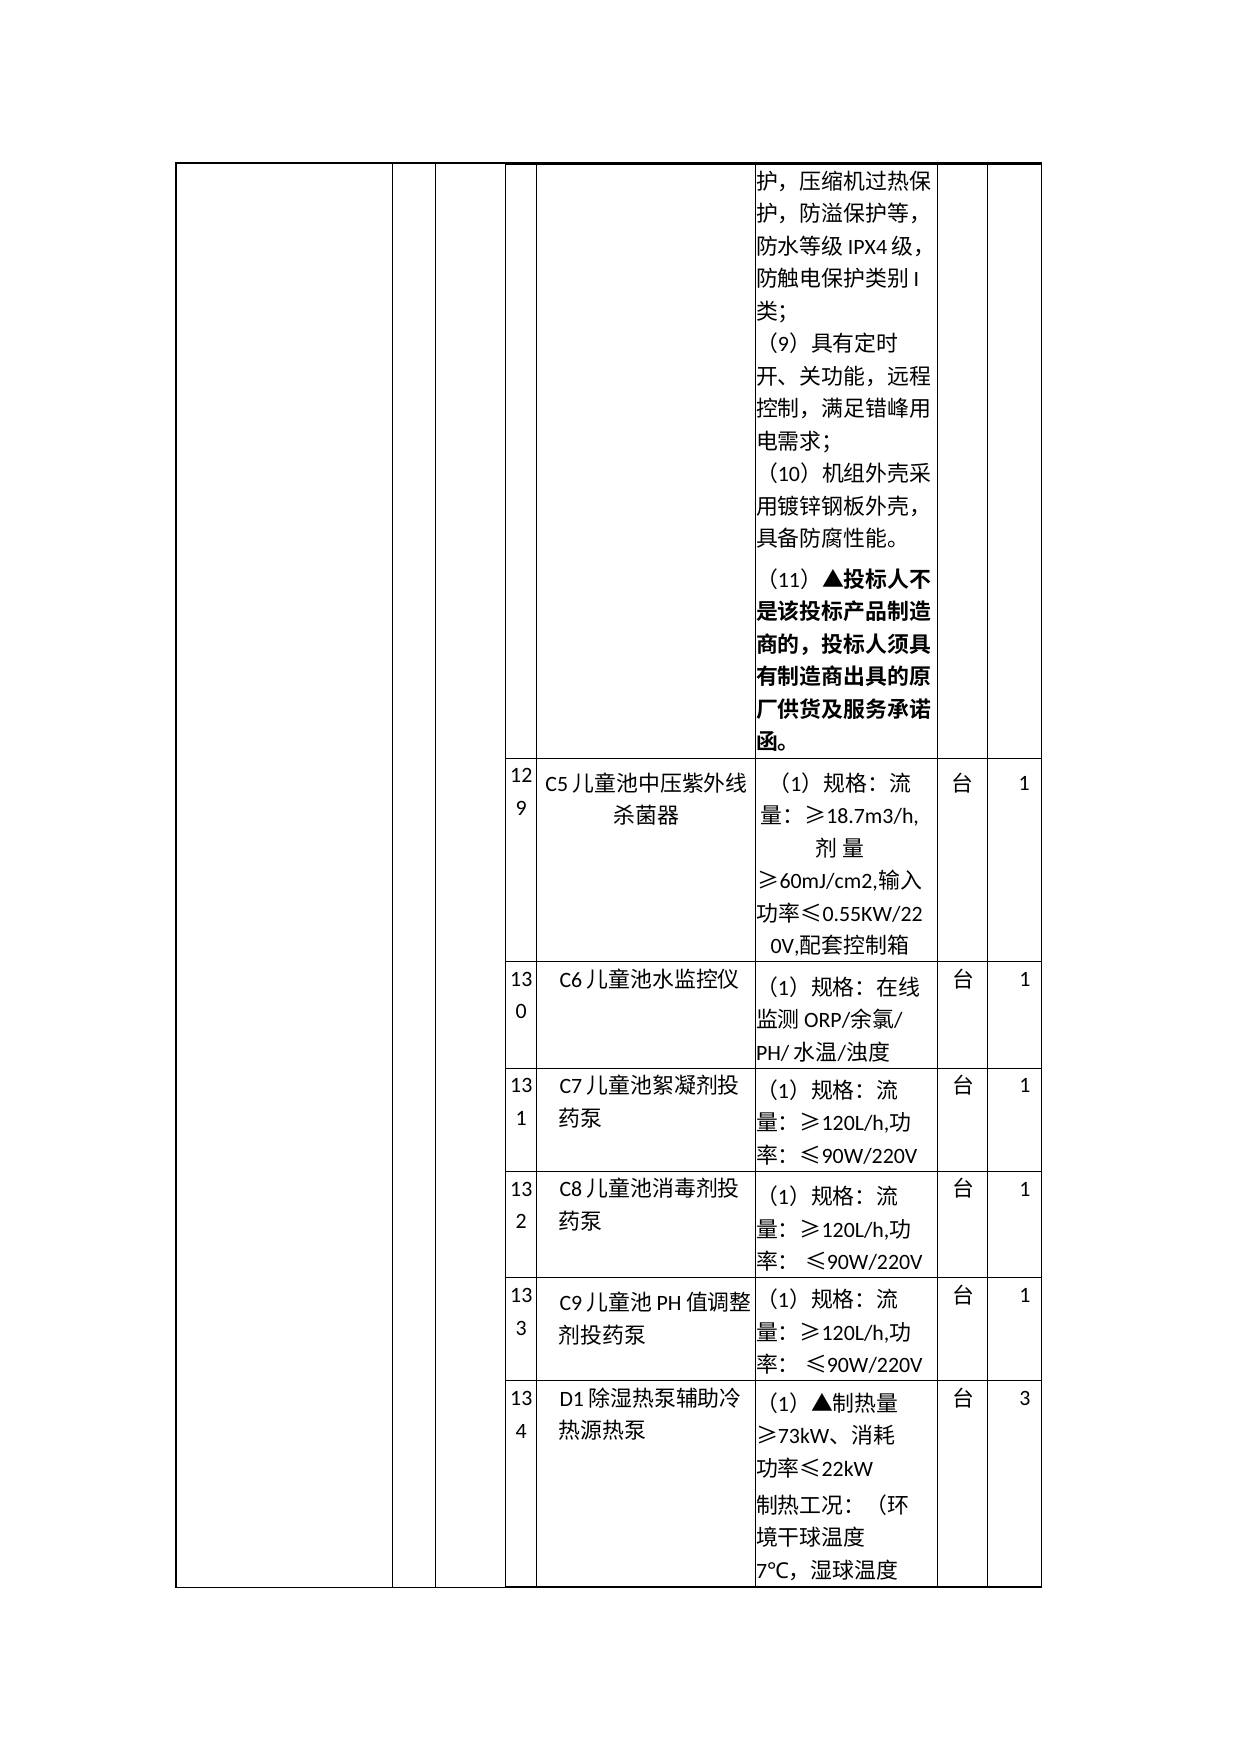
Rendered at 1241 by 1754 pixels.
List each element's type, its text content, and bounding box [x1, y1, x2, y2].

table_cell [506, 1381, 536, 1586]
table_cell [537, 1381, 755, 1586]
table_cell 1 [393, 164, 435, 1587]
table_cell 注：★采购人拟采购的产品属于《节能产品政府采购品目清单》范围中政府强制采购产品类别的，投标人须在投标文件中提供：该产品获得的由国家确定的认证机构出具的、处于有效期之内的节能产品认证证明。 本项目中属于政府强制采购节能产品目录清单的设备 一、采购清单 [756, 759, 937, 961]
table_cell 注：★采购人拟采购的产品属于《节能产品政府采购品目清单》范围中政府强制采购产品类别的，投标人须在投标文件中提供：该产品获得的由国家确定的认证机构出具的、处于有效期之内的节能产品认证证明。 本项目中属于政府强制采购节能产品目录清单的设备 一、采购清单 [537, 759, 755, 961]
table_cell 注：★采购人拟采购的产品属于《节能产品政府采购品目清单》范围中政府强制采购产品类别的，投标人须在投标文件中提供：该产品获得的由国家确定的认证机构出具的、处于有效期之内的节能产品认证证明。 本项目中属于政府强制采购节能产品目录清单的设备 一、采购清单 [756, 1172, 937, 1277]
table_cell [436, 164, 505, 1587]
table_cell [988, 165, 1041, 758]
table_cell 注：★采购人拟采购的产品属于《节能产品政府采购品目清单》范围中政府强制采购产品类别的，投标人须在投标文件中提供：该产品获得的由国家确定的认证机构出具的、处于有效期之内的节能产品认证证明。 本项目中属于政府强制采购节能产品目录清单的设备 一、采购清单 [537, 962, 755, 1068]
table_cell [938, 165, 987, 758]
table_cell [938, 1381, 987, 1586]
table_cell [177, 164, 392, 1587]
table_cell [988, 1381, 1041, 1586]
table_cell 注：★采购人拟采购的产品属于《节能产品政府采购品目清单》范围中政府强制采购产品类别的，投标人须在投标文件中提供：该产品获得的由国家确定的认证机构出具的、处于有效期之内的节能产品认证证明。 本项目中属于政府强制采购节能产品目录清单的设备 一、采购清单 [756, 962, 937, 1068]
table_cell 注：★采购人拟采购的产品属于《节能产品政府采购品目清单》范围中政府强制采购产品类别的，投标人须在投标文件中提供：该产品获得的由国家确定的认证机构出具的、处于有效期之内的节能产品认证证明。 本项目中属于政府强制采购节能产品目录清单的设备 一、采购清单 [537, 1172, 755, 1277]
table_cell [537, 165, 755, 758]
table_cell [756, 165, 937, 758]
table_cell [756, 1381, 937, 1586]
table_cell 注：★采购人拟采购的产品属于《节能产品政府采购品目清单》范围中政府强制采购产品类别的，投标人须在投标文件中提供：该产品获得的由国家确定的认证机构出具的、处于有效期之内的节能产品认证证明。 本项目中属于政府强制采购节能产品目录清单的设备 一、采购清单 [537, 1278, 755, 1380]
table_cell 注：★采购人拟采购的产品属于《节能产品政府采购品目清单》范围中政府强制采购产品类别的，投标人须在投标文件中提供：该产品获得的由国家确定的认证机构出具的、处于有效期之内的节能产品认证证明。 本项目中属于政府强制采购节能产品目录清单的设备 一、采购清单 [756, 1278, 937, 1380]
table_cell 注：★采购人拟采购的产品属于《节能产品政府采购品目清单》范围中政府强制采购产品类别的，投标人须在投标文件中提供：该产品获得的由国家确定的认证机构出具的、处于有效期之内的节能产品认证证明。 本项目中属于政府强制采购节能产品目录清单的设备 一、采购清单 [756, 1069, 937, 1171]
table_cell 注：★采购人拟采购的产品属于《节能产品政府采购品目清单》范围中政府强制采购产品类别的，投标人须在投标文件中提供：该产品获得的由国家确定的认证机构出具的、处于有效期之内的节能产品认证证明。 本项目中属于政府强制采购节能产品目录清单的设备 一、采购清单 [537, 1069, 755, 1171]
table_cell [506, 165, 536, 758]
